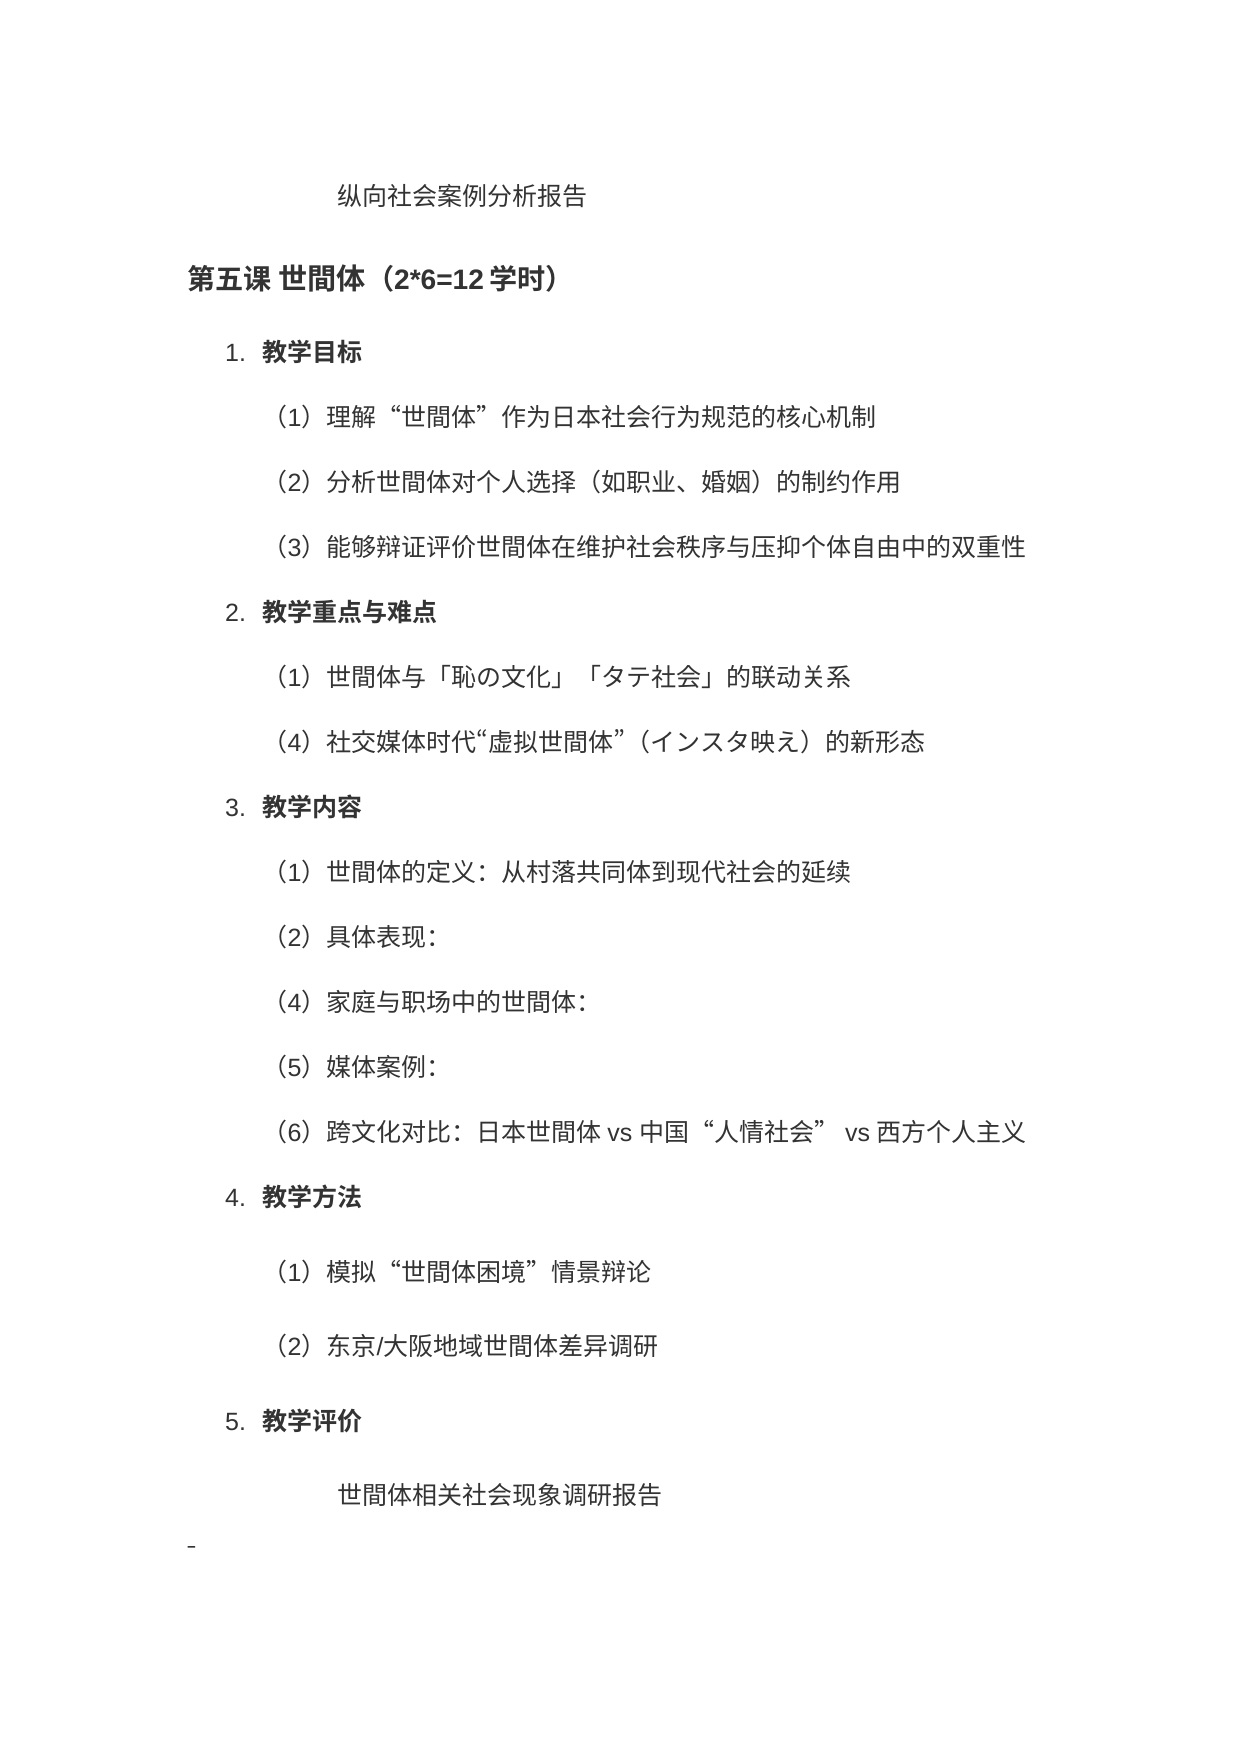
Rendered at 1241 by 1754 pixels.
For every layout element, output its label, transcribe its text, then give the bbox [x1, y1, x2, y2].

list ‌教学目标‌ （1）理解“世間体”作为日本社会行为规范的核心机制 [225, 318, 1053, 448]
text （2）分析世間体对个人选择（如职业、婚姻）的制约作用 [262, 448, 1053, 513]
text （5）媒体案例： [262, 1033, 1053, 1098]
text （6）跨文化对比：日本世間体 vs 中国“人情社会” vs 西方个人主义 [262, 1098, 1053, 1163]
text （1）世間体与「恥の文化」「タテ社会」的联动关系 [262, 643, 1053, 708]
text （3）能够辩证评价世間体在维护社会秩序与压抑个体自由中的双重性 [262, 513, 1053, 578]
text 纵向社会案例分析报告 [337, 162, 1053, 227]
list ‌教学方法‌ [225, 1163, 1053, 1228]
text 世間体相关社会现象调研报告 [337, 1461, 1053, 1526]
text （4）社交媒体时代“虚拟世間体”（インスタ映え）的新形态 [262, 708, 1053, 773]
text （1）模拟“世間体困境”情景辩论 [187, 1238, 1053, 1303]
text （4）家庭与职场中的世間体： [262, 968, 1053, 1033]
list ‌教学内容‌ [225, 773, 1053, 838]
list ‌教学评价‌ [225, 1387, 1053, 1452]
list ‌教学重点与难点‌ [225, 578, 1053, 643]
text 第五课 世間体（2*6=12学时） [187, 244, 1053, 309]
text （2）东京/大阪地域世間体差异调研 [187, 1312, 1053, 1377]
text （2）具体表现： [262, 903, 1053, 968]
text （1）世間体的定义：从村落共同体到现代社会的延续 [262, 838, 1053, 903]
